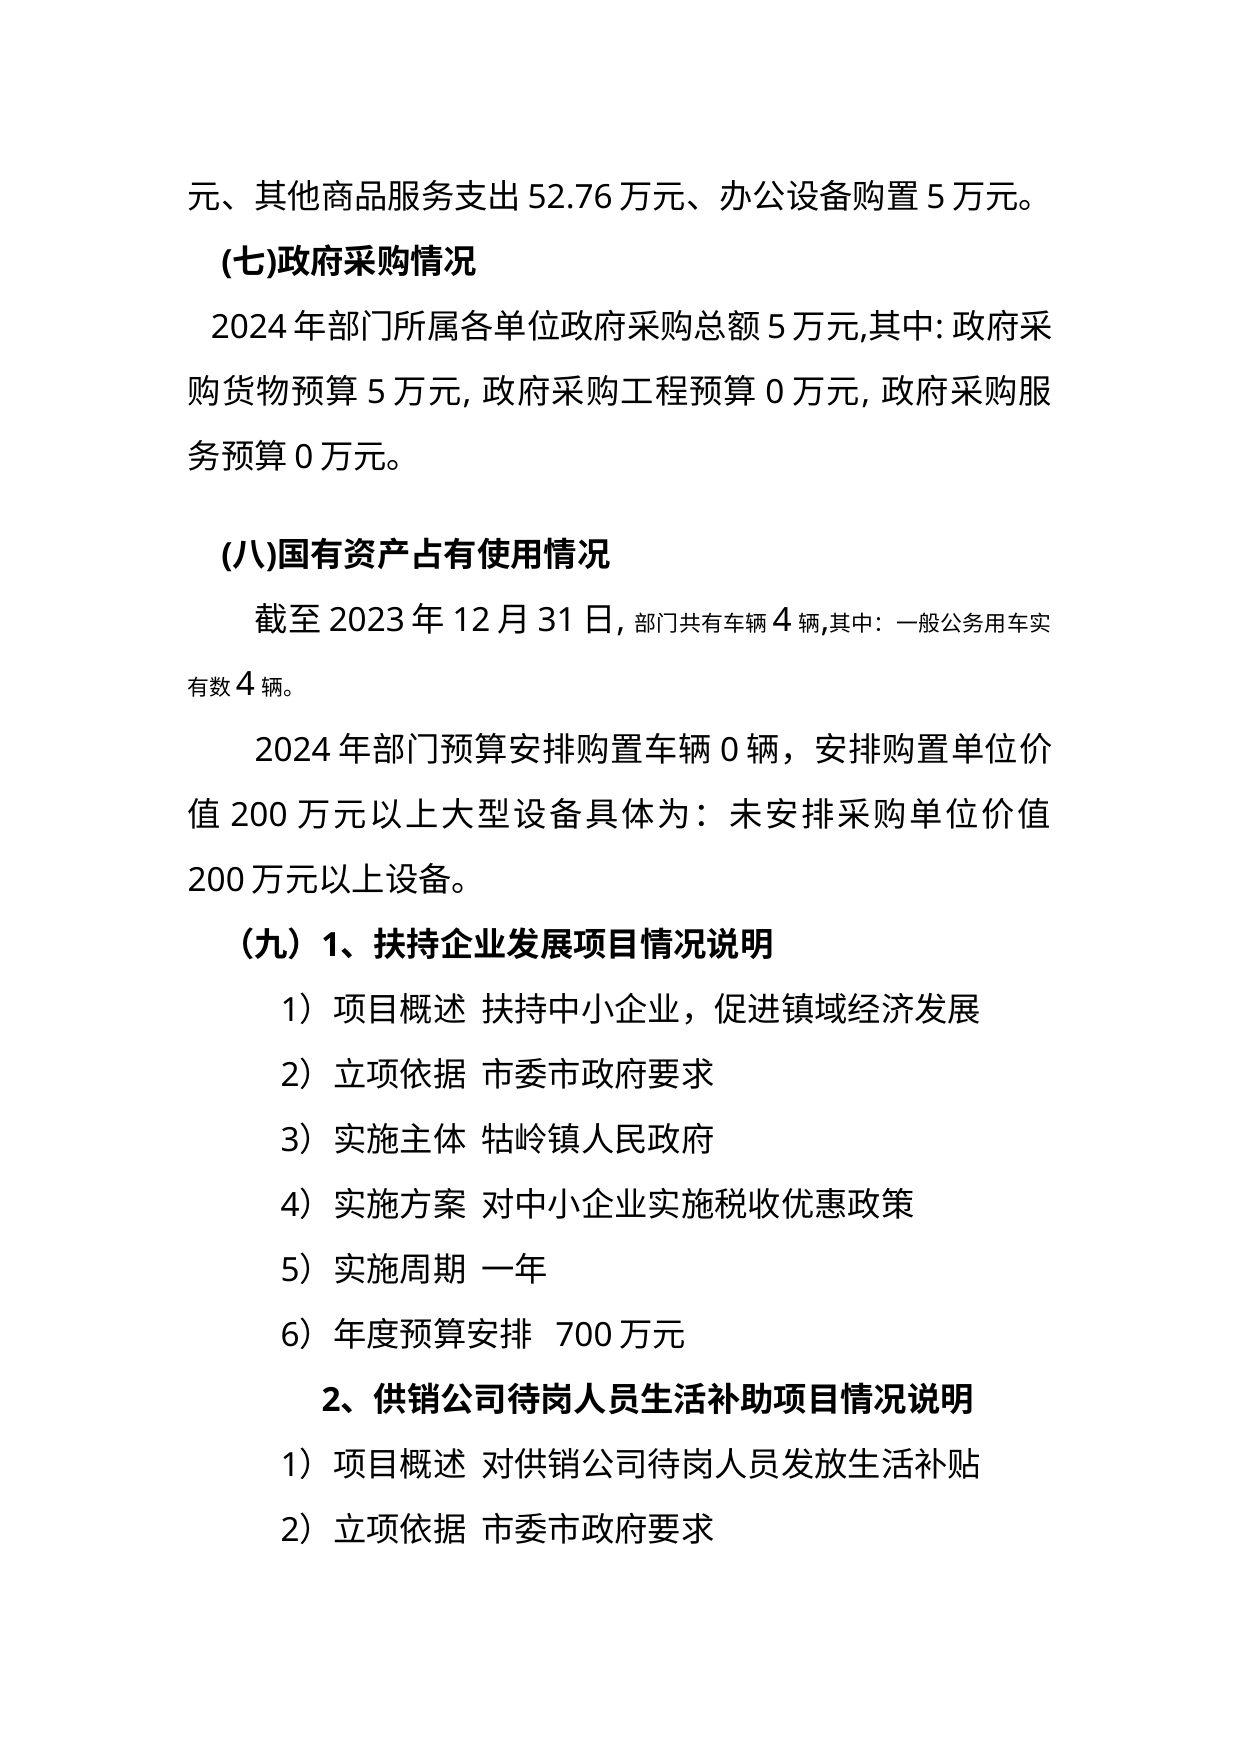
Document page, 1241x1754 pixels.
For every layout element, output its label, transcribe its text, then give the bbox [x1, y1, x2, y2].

text 截至2023年12月31日, 部门共有车辆4辆,其中：一般公务用车实有数4辆。 [187, 584, 1053, 714]
text 2、供销公司待岗人员生活补助项目情况说明 [187, 1364, 1053, 1429]
text 2024年部门所属各单位政府采购总额5万元,其中: 政府采购货物预算5万元, 政府采购工程预算0万元, 政府采购服务预算0万元。 [187, 292, 1053, 487]
text 3）实施主体 牯岭镇人民政府 [187, 1104, 1053, 1169]
text 6）年度预算安排 700万元 [187, 1299, 1053, 1364]
text 5）实施周期 一年 [187, 1234, 1053, 1299]
text 1）项目概述 对供销公司待岗人员发放生活补贴 [187, 1429, 1053, 1494]
text (七)政府采购情况 [187, 227, 1053, 292]
text 2）立项依据 市委市政府要求 [187, 1494, 1053, 1559]
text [187, 162, 1053, 227]
text 2）立项依据 市委市政府要求 [187, 1039, 1053, 1104]
text 1）项目概述 扶持中小企业，促进镇域经济发展 [187, 974, 1053, 1039]
text (八)国有资产占有使用情况 [187, 519, 1053, 584]
text 4）实施方案 对中小企业实施税收优惠政策 [187, 1169, 1053, 1234]
text 2024年部门预算安排购置车辆0辆，安排购置单位价值200万元以上大型设备具体为：未安排采购单位价值200万元以上设备。 [187, 714, 1053, 909]
text （九）1、扶持企业发展项目情况说明 [187, 909, 1053, 974]
